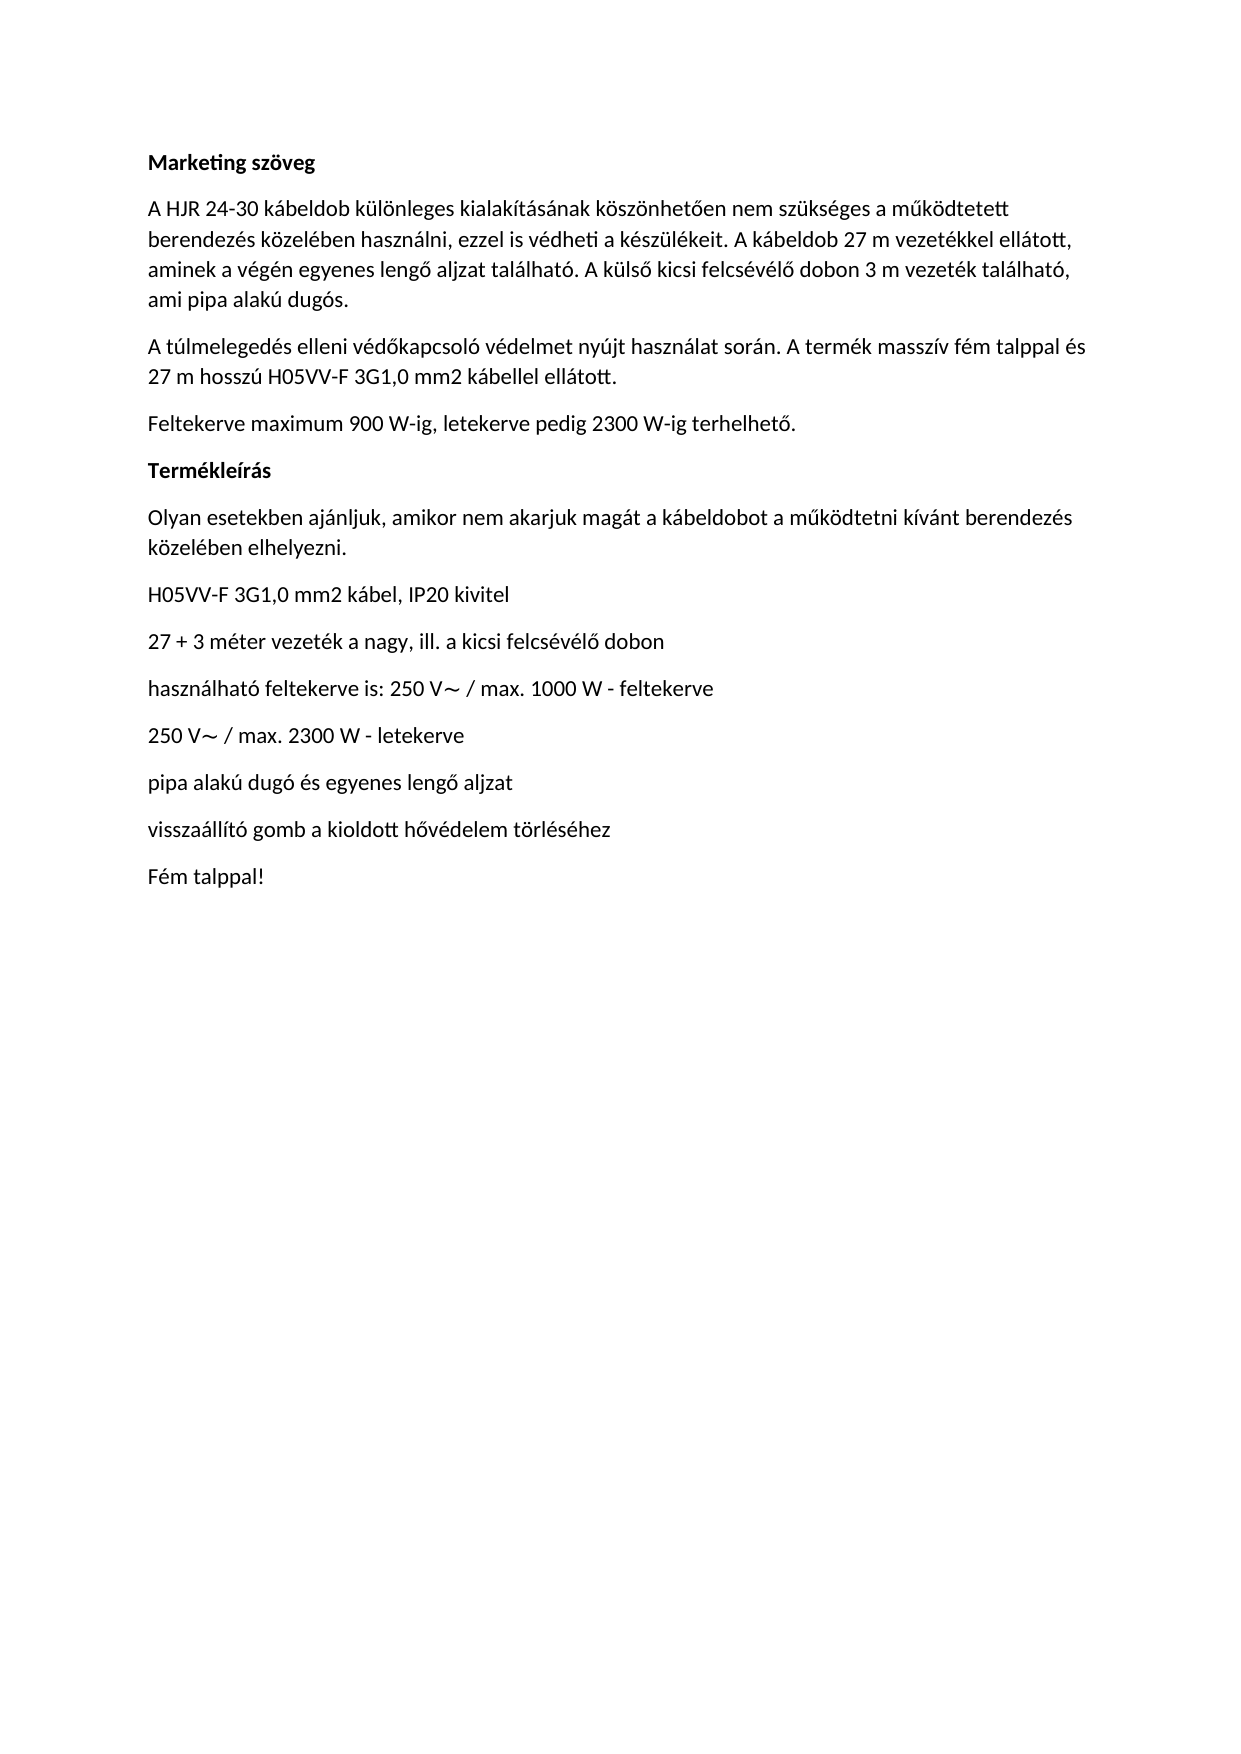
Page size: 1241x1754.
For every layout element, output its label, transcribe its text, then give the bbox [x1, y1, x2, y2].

text Olyan esetekben ajánljuk, amikor nem akarjuk magát a kábeldobot a működtetni kívánt berendezés közelében elhelyezni. [148, 503, 1093, 561]
text Marketing szöveg [148, 148, 1093, 176]
text Fém talppal! [148, 862, 1093, 890]
text pipa alakú dugó és egyenes lengő aljzat [148, 768, 1093, 796]
text 27 + 3 méter vezeték a nagy, ill. a kicsi felcsévélő dobon [148, 627, 1093, 655]
text A túlmelegedés elleni védőkapcsoló védelmet nyújt használat során. A termék masszív fém talppal és 27 m hosszú H05VV-F 3G1,0 mm2 kábellel ellátott. [148, 332, 1093, 390]
text H05VV-F 3G1,0 mm2 kábel, IP20 kivitel [148, 580, 1093, 608]
text 250 V∼ / max. 2300 W - letekerve [148, 721, 1093, 749]
text Feltekerve maximum 900 W-ig, letekerve pedig 2300 W-ig terhelhető. [148, 409, 1093, 437]
text Termékleírás [148, 456, 1093, 484]
text A HJR 24-30 kábeldob különleges kialakításának köszönhetően nem szükséges a működtetett berendezés közelében használni, ezzel is védheti a készülékeit. A kábeldob 27 m vezetékkel ellátott, aminek a végén egyenes lengő aljzat található. A külső kicsi felcsévélő dobon 3 m vezeték található, ami pipa alakú dugós. [148, 194, 1093, 313]
text használható feltekerve is: 250 V∼ / max. 1000 W - feltekerve [148, 674, 1093, 702]
text visszaállító gomb a kioldott hővédelem törléséhez [148, 815, 1093, 843]
